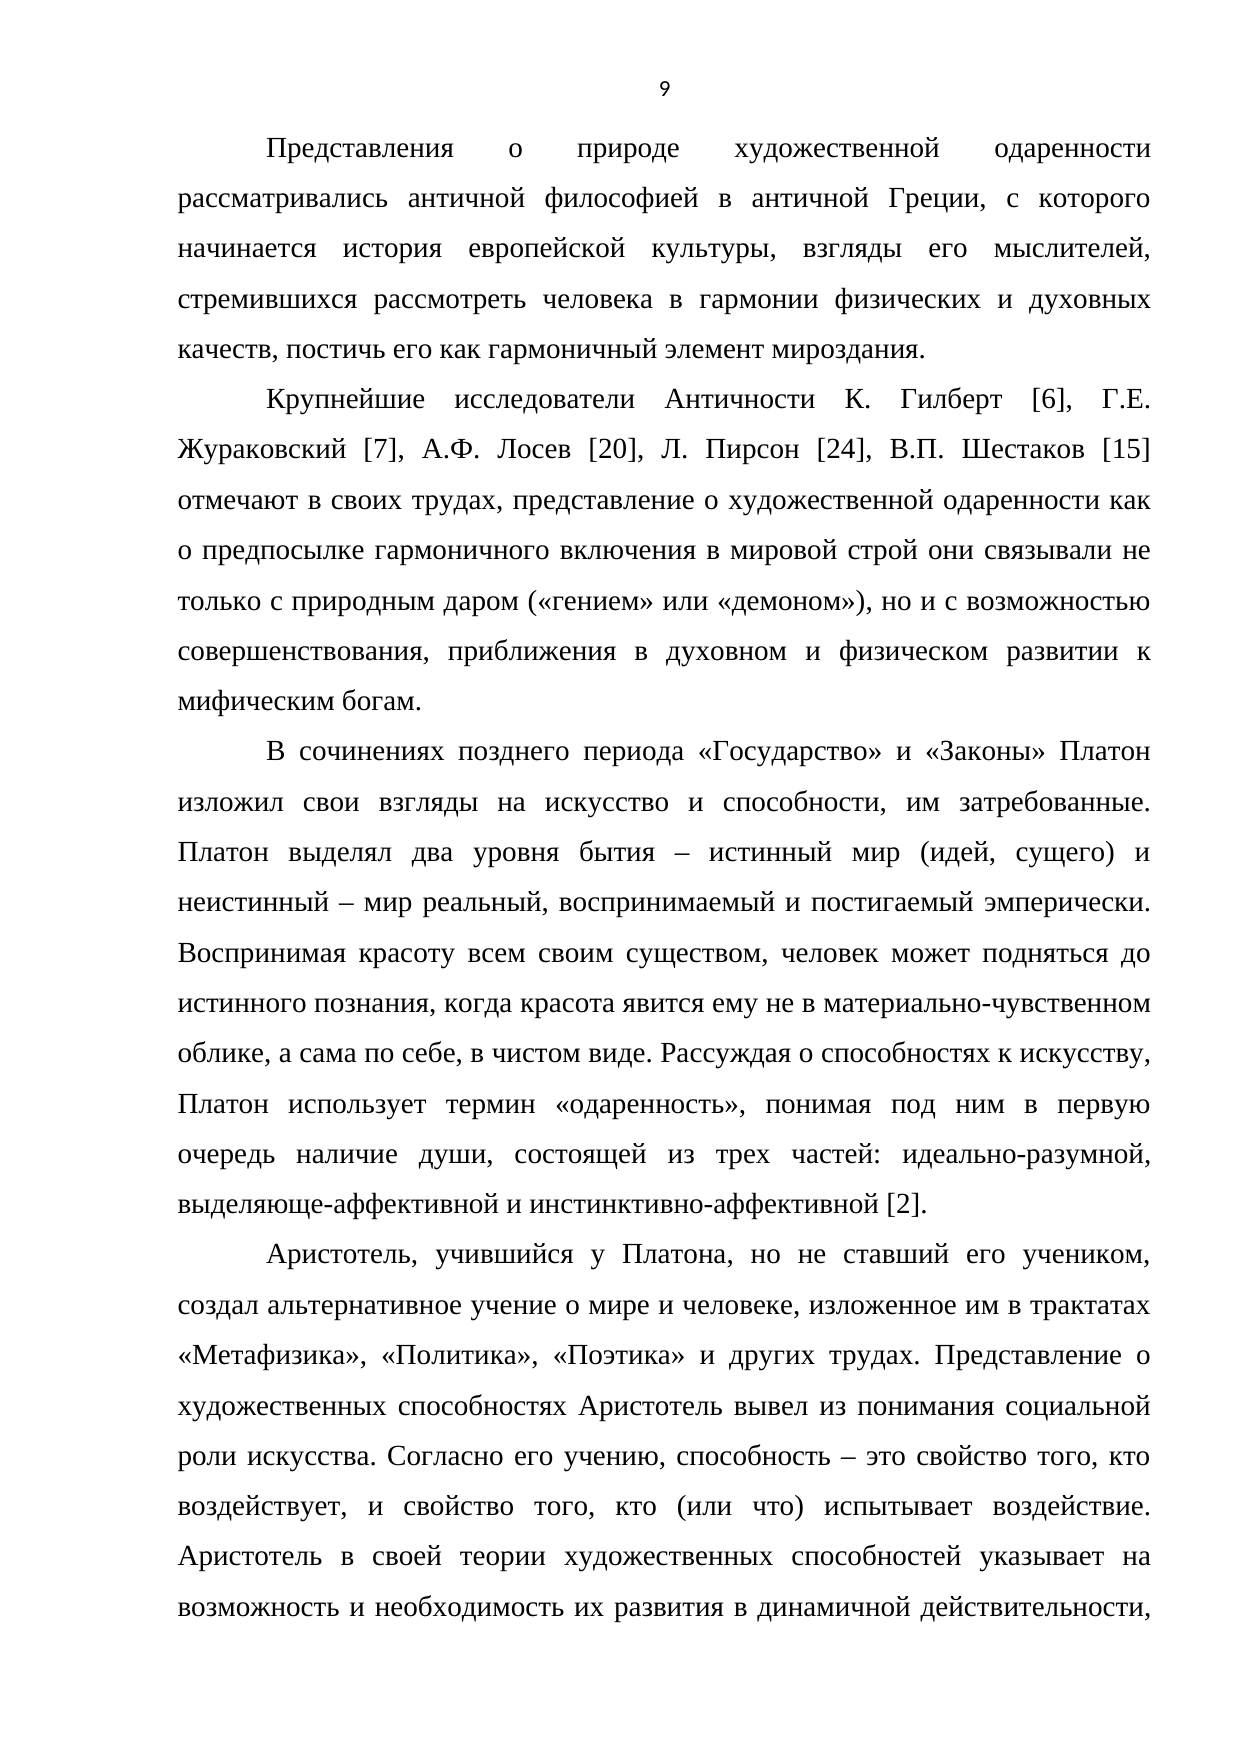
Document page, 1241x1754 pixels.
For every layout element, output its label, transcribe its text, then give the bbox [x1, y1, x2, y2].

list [177, 1237, 1152, 1622]
list Крупнейшие исследователи Античности К. Гилберт [6], Г.Е. Жураковский [7], А.Ф. Лосев [20], Л. Пирсон [24], В.П. Шестаков [15] отмечают в своих трудах, представление о художественной одаренности как о предпосылке гармоничного включения в мировой строй они связывали не только с природным даром («гением» или «демоном»), но и с возможностью совершенствования, приближения в духовном и физическом развитии к мифическим богам. [177, 381, 1152, 717]
list Представления о природе художественной одаренности рассматривались античной философией в античной Греции, с которого начинается история европейской культуры, взгляды его мыслителей, стремившихся рассмотреть человека в гармонии физических и духовных качеств, постичь его как гармоничный элемент мироздания. [177, 130, 1152, 364]
list В сочинениях позднего периода «Государство» и «Законы» Платон изложил свои взгляды на искусство и способности, им затребованные. Платон выделял два уровня бытия – истинный мир (идей, сущего) и неистинный – мир реальный, воспринимаемый и постигаемый эмперически. Воспринимая красоту всем своим существом, человек может подняться до истинного познания, когда красота явится ему не в материально-чувственном облике, а сама по себе, в чистом виде. Рассуждая о способностях к искусству, Платон использует термин «одаренность», понимая под ним в первую очередь наличие души, состоящей из трех частей: идеально-разумной, выделяюще-аффективной и инстинктивно-аффективной [2]. [177, 733, 1152, 1220]
